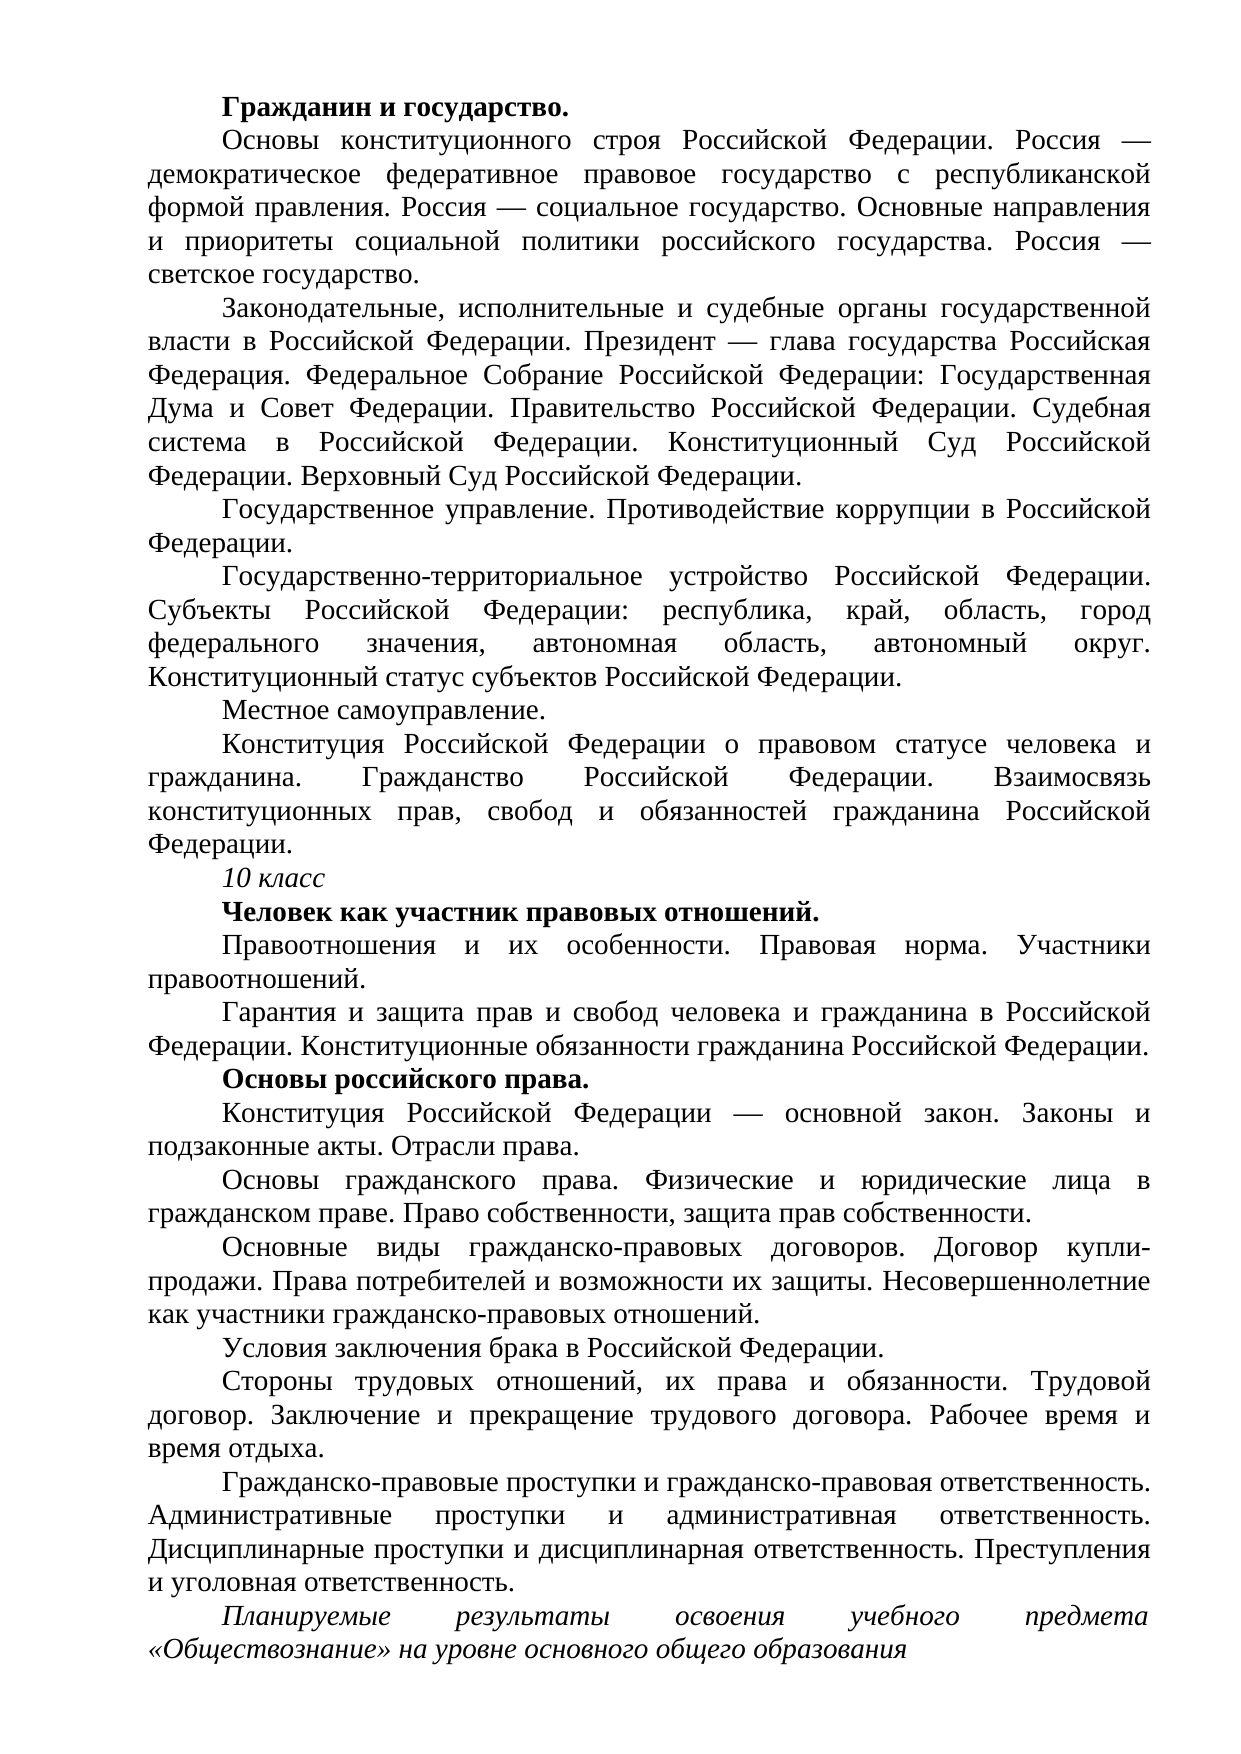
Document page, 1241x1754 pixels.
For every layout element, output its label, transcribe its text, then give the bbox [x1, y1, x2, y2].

text Гражданин и государство. [148, 89, 1152, 122]
text Человек как участник правовых отношений. [148, 894, 1152, 927]
text Планируемые результаты освоения учебного предмета «Обществознание» на уровне основного общего образования [148, 1598, 1152, 1665]
text Основы конституционного строя Российской Федерации. Россия — демократическое федеративное правовое государство с республиканской формой правления. Россия — социальное государство. Основные направления и приоритеты социальной политики российского государства. Россия — светское государство. [148, 122, 1152, 290]
text Условия заключения брака в Российской Федерации. [148, 1330, 1152, 1363]
text Стороны трудовых отношений, их права и обязанности. Трудовой договор. Заключение и прекращение трудового договора. Рабочее время и время отдыха. [148, 1363, 1152, 1464]
text Конституция Российской Федерации о правовом статусе человека и гражданина. Гражданство Российской Федерации. Взаимосвязь конституционных прав, свобод и обязанностей гражданина Российской Федерации. [148, 726, 1152, 860]
text Государственно-территориальное устройство Российской Федерации. Субъекты Российской Федерации: республика, край, область, город федерального значения, автономная область, автономный округ. Конституционный статус субъектов Российской Федерации. [148, 558, 1152, 692]
text 10 класс [148, 860, 1152, 894]
text Гражданско-правовые проступки и гражданско-правовая ответственность. Административные проступки и административная ответственность. Дисциплинарные проступки и дисциплинарная ответственность. Преступления и уголовная ответственность. [148, 1464, 1152, 1598]
text Основные виды гражданско-правовых договоров. Договор купли-продажи. Права потребителей и возможности их защиты. Несовершеннолетние как участники гражданско-правовых отношений. [148, 1229, 1152, 1330]
text Основы гражданского права. Физические и юридические лица в гражданском праве. Право собственности, защита прав собственности. [148, 1162, 1152, 1229]
text Местное самоуправление. [148, 692, 1152, 726]
text Основы российского права. [148, 1061, 1152, 1095]
text Правоотношения и их особенности. Правовая норма. Участники правоотношений. [148, 927, 1152, 994]
text Законодательные, исполнительные и судебные органы государственной власти в Российской Федерации. Президент — глава государства Российская Федерация. Федеральное Собрание Российской Федерации: Государственная Дума и Совет Федерации. Правительство Российской Федерации. Судебная система в Российской Федерации. Конституционный Суд Российской Федерации. Верховный Суд Российской Федерации. [148, 290, 1152, 491]
text Конституция Российской Федерации — основной закон. Законы и подзаконные акты. Отрасли права. [148, 1095, 1152, 1162]
text Гарантия и защита прав и свобод человека и гражданина в Российской Федерации. Конституционные обязанности гражданина Российской Федерации. [148, 994, 1152, 1061]
text Государственное управление. Противодействие коррупции в Российской Федерации. [148, 491, 1152, 558]
